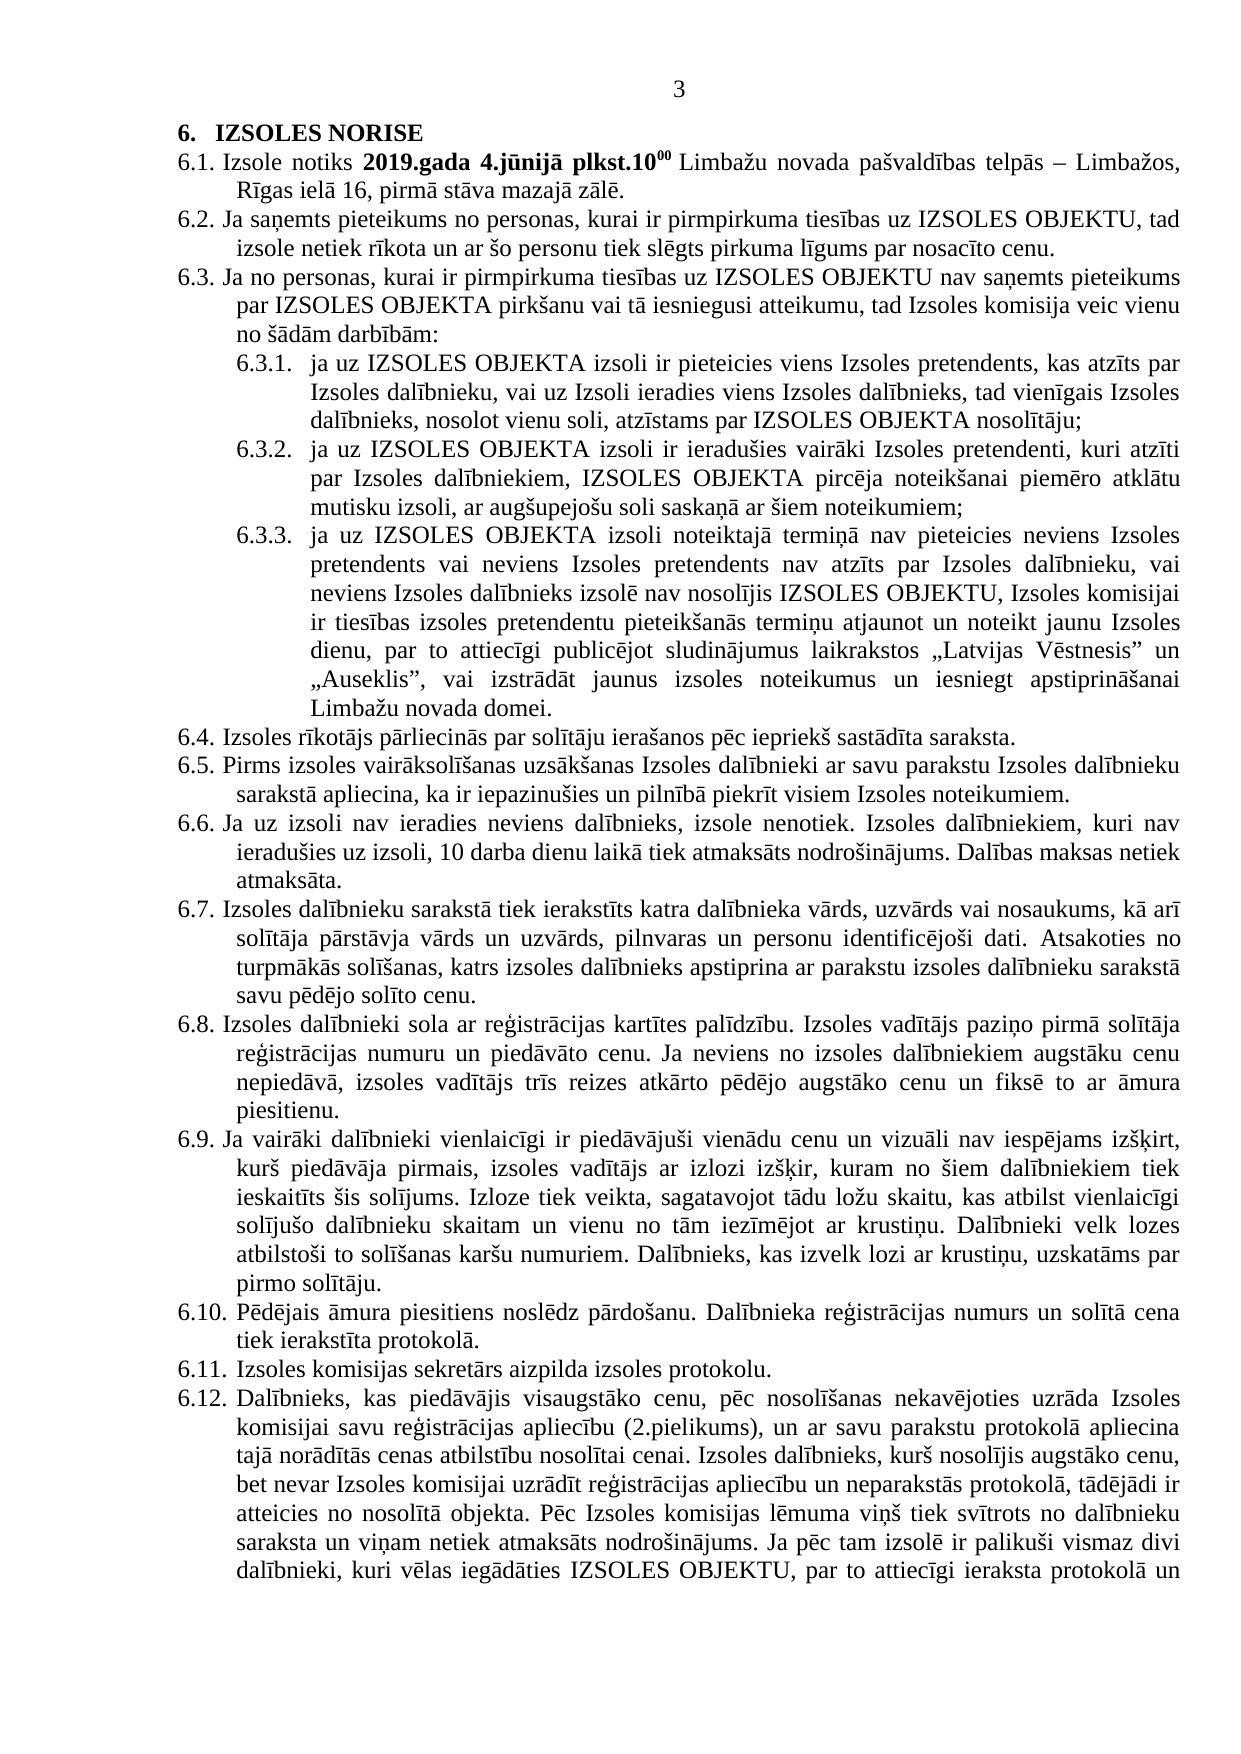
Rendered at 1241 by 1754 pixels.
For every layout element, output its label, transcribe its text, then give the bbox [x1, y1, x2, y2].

list Izsoles dalībnieku sarakstā tiek ierakstīts katra dalībnieka vārds, uzvārds vai nosaukums, kā arī solītāja pārstāvja vārds un uzvārds, pilnvaras un personu identificējoši dati. Atsakoties no turpmākās solīšanas, katrs izsoles dalībnieks apstiprina ar parakstu izsoles dalībnieku sarakstā savu pēdējo solīto cenu. [177, 894, 1181, 1009]
list Pēdējais āmura piesitiens noslēdz pārdošanu. Dalībnieka reģistrācijas numurs un solītā cena tiek ierakstīta protokolā. [177, 1297, 1181, 1354]
list Ja vairāki dalībnieki vienlaicīgi ir piedāvājuši vienādu cenu un vizuāli nav iespējams izšķirt, kurš piedāvāja pirmais, izsoles vadītājs ar izlozi izšķir, kuram no šiem dalībniekiem tiek ieskaitīts šis solījums. Izloze tiek veikta, sagatavojot tādu ložu skaitu, kas atbilst vienlaicīgi solījušo dalībnieku skaitam un vienu no tām iezīmējot ar krustiņu. Dalībnieki velk lozes atbilstoši to solīšanas karšu numuriem. Dalībnieks, kas izvelk lozi ar krustiņu, uzskatāms par pirmo solītāju. [177, 1124, 1181, 1297]
list Ja saņemts pieteikums no personas, kurai ir pirmpirkuma tiesības uz IZSOLES OBJEKTU, tad izsole netiek rīkota un ar šo personu tiek slēgts pirkuma līgums par nosacīto cenu. [177, 204, 1181, 262]
list Izsoles dalībnieki sola ar reģistrācijas kartītes palīdzību. Izsoles vadītājs paziņo pirmā solītāja reģistrācijas numuru un piedāvāto cenu. Ja neviens no izsoles dalībniekiem augstāku cenu nepiedāvā, izsoles vadītājs trīs reizes atkārto pēdējo augstāko cenu un fiksē to ar āmura piesitienu. [177, 1009, 1181, 1124]
list Izsoles rīkotājs pārliecinās par solītāju ierašanos pēc iepriekš sastādīta saraksta. [177, 722, 1181, 751]
list Ja uz izsoli nav ieradies neviens dalībnieks, izsole nenotiek. Izsoles dalībniekiem, kuri nav ieradušies uz izsoli, 10 darba dienu laikā tiek atmaksāts nodrošinājums. Dalības maksas netiek atmaksāta. [177, 808, 1181, 894]
list Izsoles komisijas sekretārs aizpilda izsoles protokolu. [177, 1354, 1181, 1383]
list IZSOLES NORISE [177, 118, 1181, 147]
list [177, 1383, 1181, 1584]
list ja uz IZSOLES OBJEKTA izsoli ir ieradušies vairāki Izsoles pretendenti, kuri atzīti par Izsoles dalībniekiem, IZSOLES OBJEKTA pircēja noteikšanai piemēro atklātu mutisku izsoli, ar augšupejošu soli saskaņā ar šiem noteikumiem; [236, 434, 1181, 521]
list ja uz IZSOLES OBJEKTA izsoli ir pieteicies viens Izsoles pretendents, kas atzīts par Izsoles dalībnieku, vai uz Izsoli ieradies viens Izsoles dalībnieks, tad vienīgais Izsoles dalībnieks, nosolot vienu soli, atzīstams par IZSOLES OBJEKTA nosolītāju; [236, 348, 1181, 434]
list ja uz IZSOLES OBJEKTA izsoli noteiktajā termiņā nav pieteicies neviens Izsoles pretendents vai neviens Izsoles pretendents nav atzīts par Izsoles dalībnieku, vai neviens Izsoles dalībnieks izsolē nav nosolījis IZSOLES OBJEKTU, Izsoles komisijai ir tiesības izsoles pretendentu pieteikšanās termiņu atjaunot un noteikt jaunu Izsoles dienu, par to attiecīgi publicējot sludinājumus laikrakstos „Latvijas Vēstnesis” un „Auseklis”, vai izstrādāt jaunus izsoles noteikumus un iesniegt apstiprināšanai Limbažu novada domei. [236, 521, 1181, 722]
list Ja no personas, kurai ir pirmpirkuma tiesības uz IZSOLES OBJEKTU nav saņemts pieteikums par IZSOLES OBJEKTA pirkšanu vai tā iesniegusi atteikumu, tad Izsoles komisija veic vienu no šādām darbībām: [177, 262, 1181, 348]
list Izsole notiks 2019.gada 4.jūnijā plkst.1000 Limbažu novada pašvaldības telpās – Limbažos, Rīgas ielā 16, pirmā stāva mazajā zālē. [177, 147, 1181, 204]
list Pirms izsoles vairāksolīšanas uzsākšanas Izsoles dalībnieki ar savu parakstu Izsoles dalībnieku sarakstā apliecina, ka ir iepazinušies un pilnībā piekrīt visiem Izsoles noteikumiem. [177, 751, 1181, 808]
